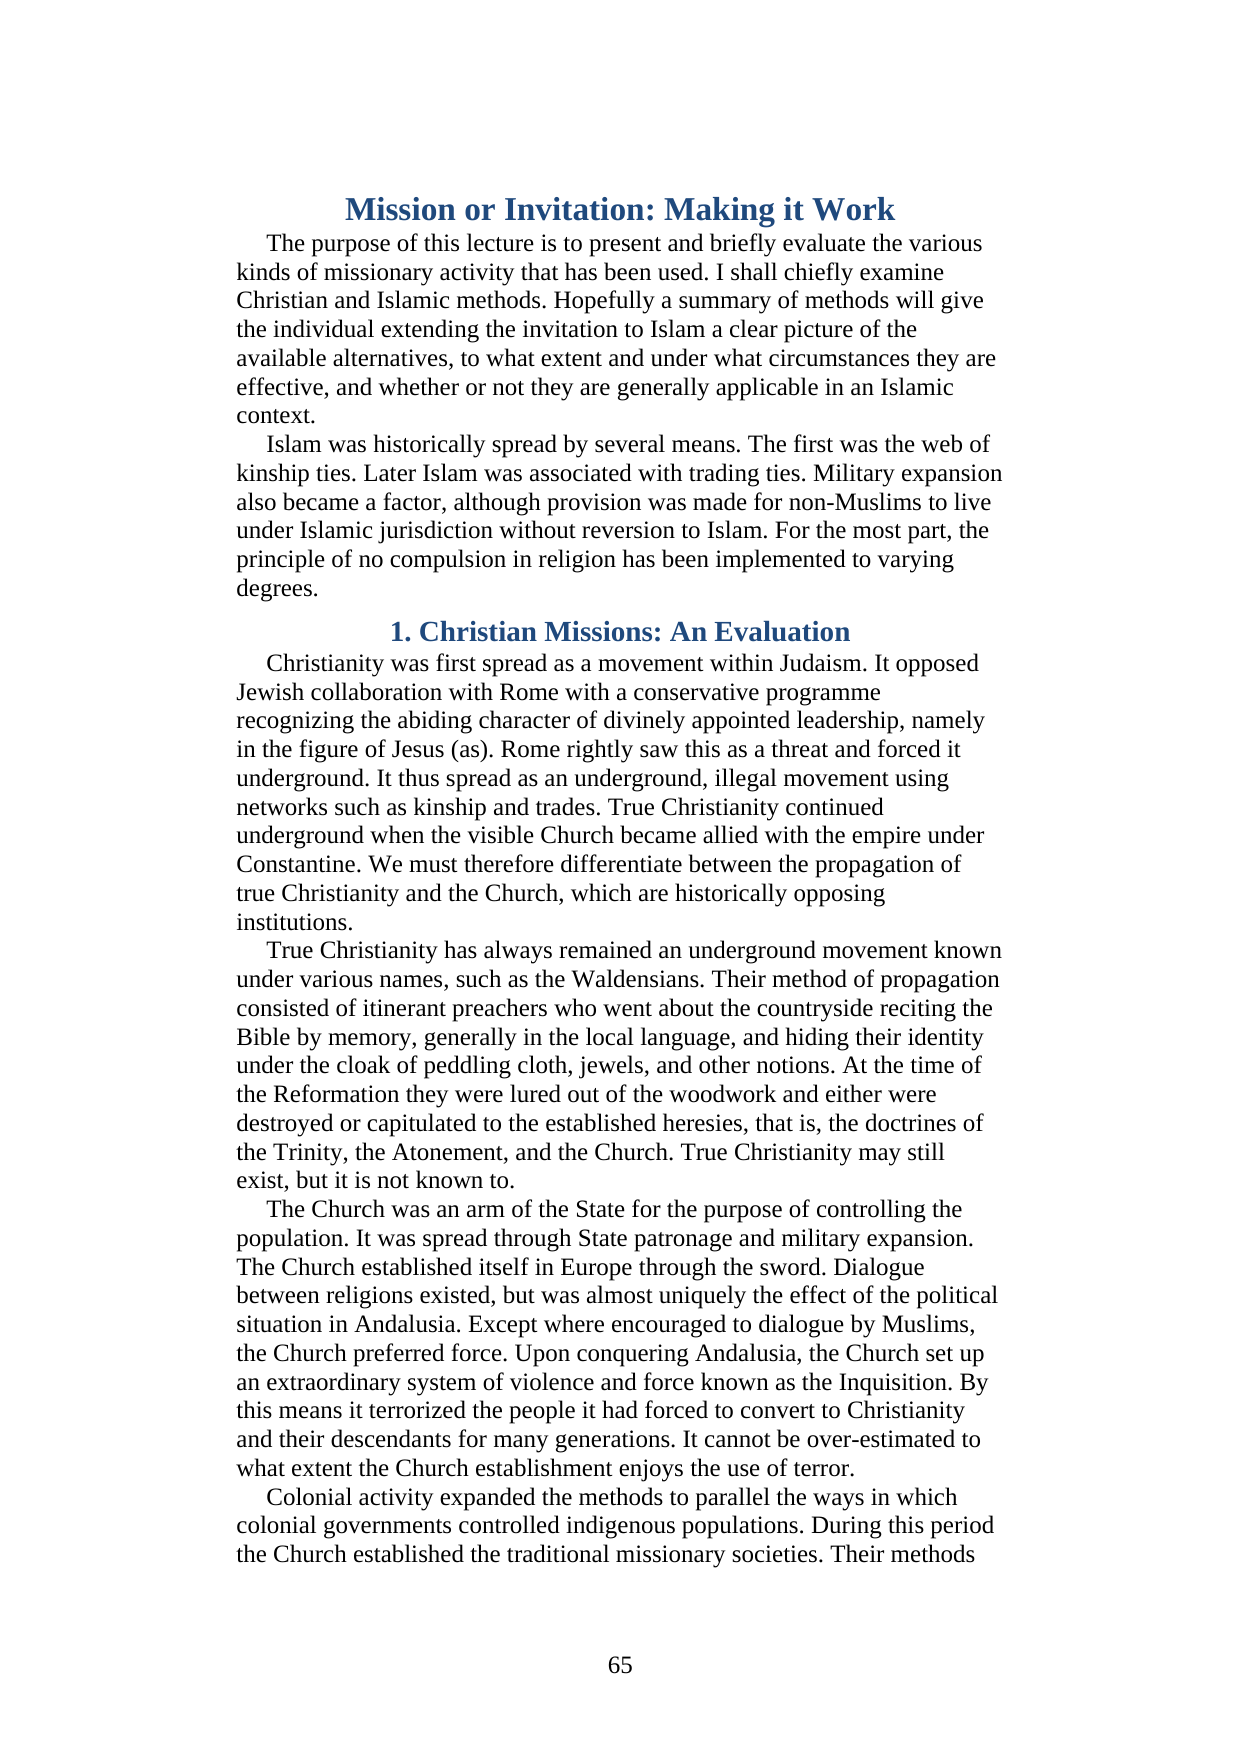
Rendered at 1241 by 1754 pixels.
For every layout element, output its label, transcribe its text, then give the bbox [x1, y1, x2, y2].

text The purpose of this lecture is to present and briefly evaluate the various kinds of missionary activity that has been used. I shall chiefly examine Christian and Islamic methods. Hopefully a summary of methods will give the individual extending the invitation to Islam a clear picture of the available alternatives, to what extent and under what circumstances they are effective, and whether or not they are generally applicable in an Islamic context. [236, 228, 1004, 429]
text The Church was an arm of the State for the purpose of controlling the population. It was spread through State patronage and military expansion. The Church established itself in Europe through the sword. Dialogue between religions existed, but was almost uniquely the effect of the political situation in Andalusia. Except where encouraged to dialogue by Muslims, the Church preferred force. Upon conquering Andalusia, the Church set up an extraordinary system of violence and force known as the Inquisition. By this means it terrorized the people it had forced to convert to Christianity and their descendants for many generations. It cannot be over-estimated to what extent the Church establishment enjoys the use of terror. [236, 1194, 1004, 1482]
text Islam was historically spread by several means. The first was the web of kinship ties. Later Islam was associated with trading ties. Military expansion also became a factor, although provision was made for non-Muslims to live under Islamic jurisdiction without reversion to Islam. For the most part, the principle of no compulsion in religion has been implemented to varying degrees. [236, 429, 1004, 602]
text True Christianity has always remained an underground movement known under various names, such as the Waldensians. Their method of propagation consisted of itinerant preachers who went about the countryside reciting the Bible by memory, generally in the local language, and hiding their identity under the cloak of peddling cloth, jewels, and other notions. At the time of the Reformation they were lured out of the woodwork and either were destroyed or capitulated to the established heresies, that is, the doctrines of the Trinity, the Atonement, and the Church. True Christianity may still exist, but it is not known to. [236, 935, 1004, 1194]
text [236, 1482, 1004, 1568]
subtitle Mission or Invitation: Making it Work [236, 190, 1004, 228]
text Christianity was first spread as a movement within Judaism. It opposed Jewish collaboration with Rome with a conservative programme recognizing the abiding character of divinely appointed leadership, namely in the figure of Jesus (as). Rome rightly saw this as a threat and forced it underground. It thus spread as an underground, illegal movement using networks such as kinship and trades. True Christianity continued underground when the visible Church became allied with the empire under Constantine. We must therefore differentiate between the propagation of true Christianity and the Church, which are historically opposing institutions. [236, 648, 1004, 935]
subtitle 1. Christian Missions: An Evaluation [236, 614, 1004, 648]
